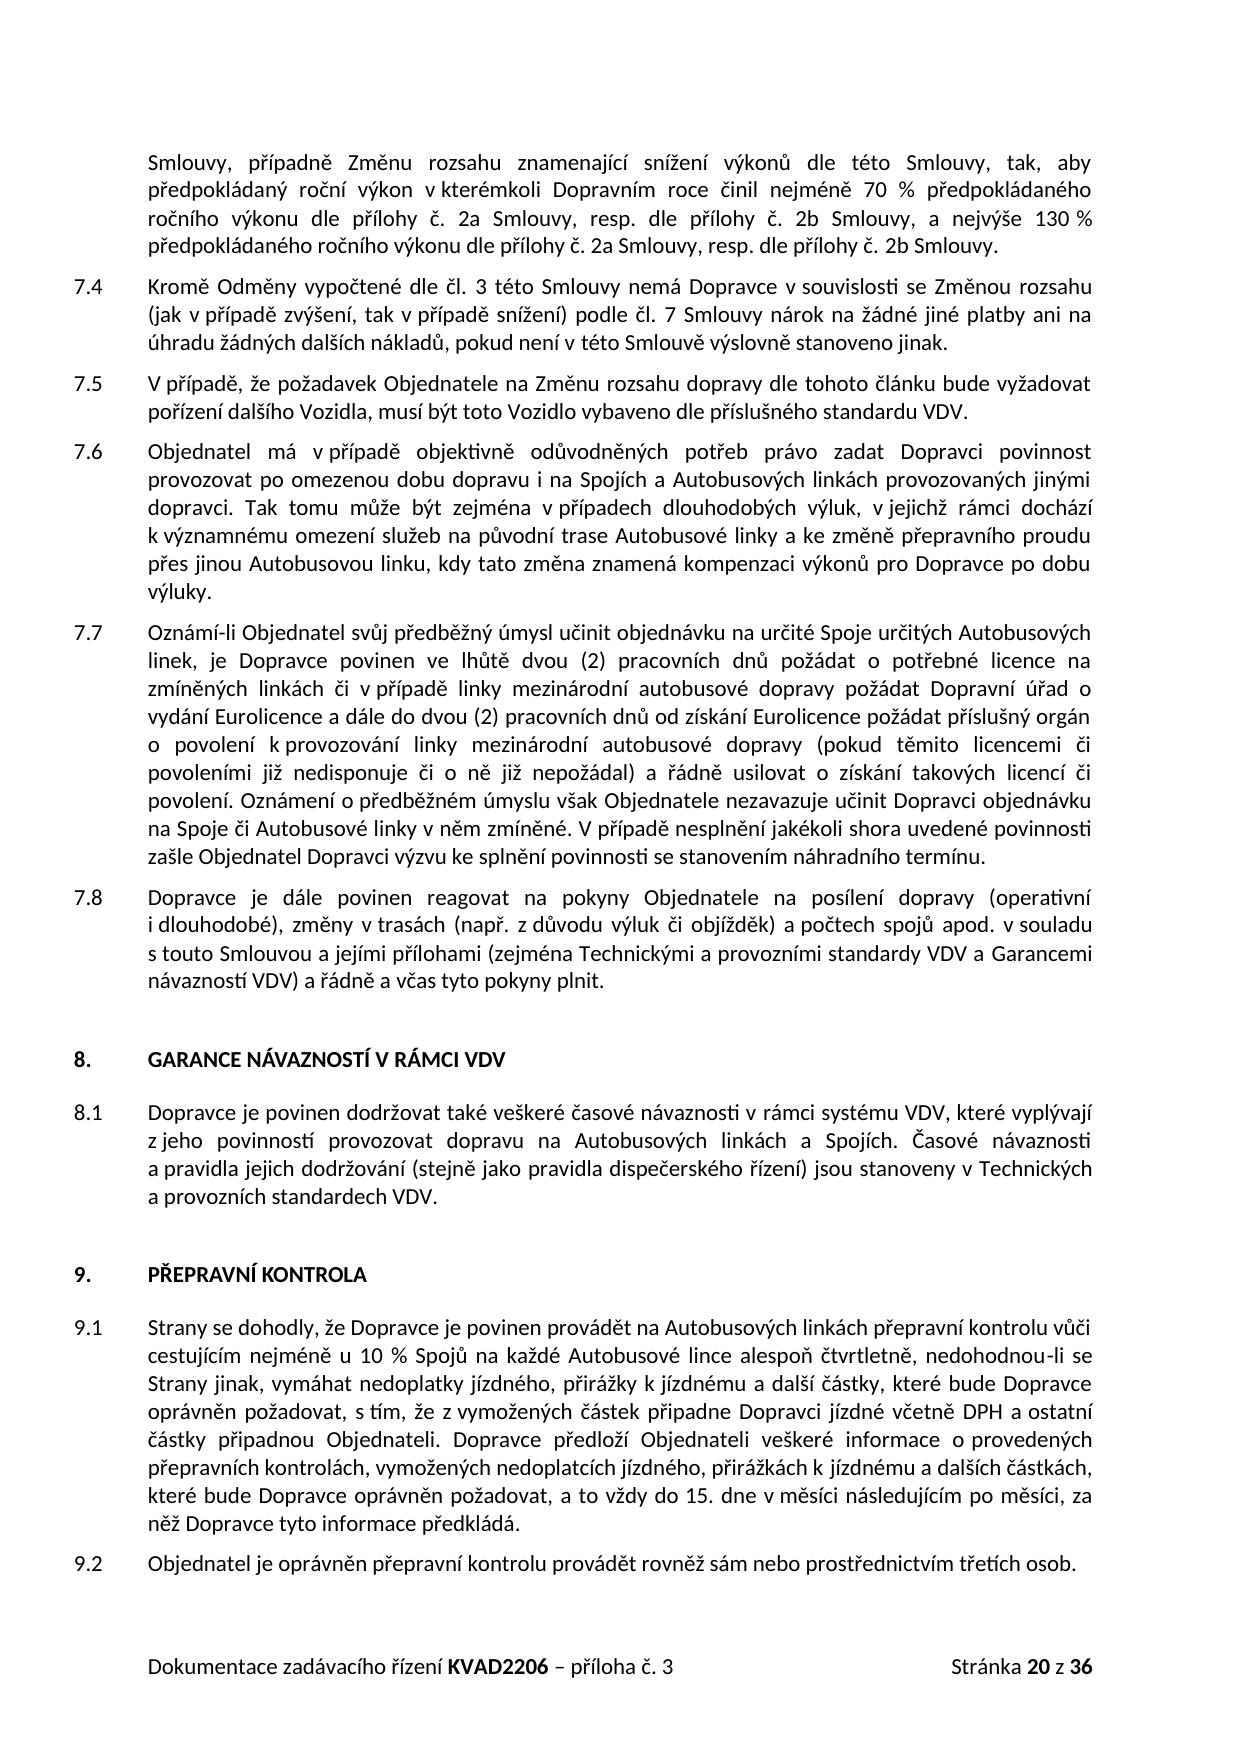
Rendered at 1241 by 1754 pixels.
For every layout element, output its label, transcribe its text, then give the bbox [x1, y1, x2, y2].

subtitle Přepravní kontrola [74, 1260, 1093, 1288]
subtitle Garance návazností v rámci VDV [74, 1045, 1093, 1073]
text V případě, že požadavek Objednatele na Změnu rozsahu dopravy dle tohoto článku bude vyžadovat pořízení dalšího Vozidla, musí být toto Vozidlo vybaveno dle příslušného standardu VDV. [74, 369, 1093, 425]
text Dopravce je dále povinen reagovat na pokyny Objednatele na posílení dopravy (operativní i dlouhodobé), změny v trasách (např. z důvodu výluk či objížděk) a počtech spojů apod. v souladu s touto Smlouvou a jejími přílohami (zejména Technickými a provozními standardy VDV a Garancemi návazností VDV) a řádně a včas tyto pokyny plnit. [74, 883, 1093, 995]
text Oznámí-li Objednatel svůj předběžný úmysl učinit objednávku na určité Spoje určitých Autobusových linek, je Dopravce povinen ve lhůtě dvou (2) pracovních dnů požádat o potřebné licence na zmíněných linkách či v případě linky mezinárodní autobusové dopravy požádat Dopravní úřad o vydání Eurolicence a dále do dvou (2) pracovních dnů od získání Eurolicence požádat příslušný orgán o povolení k provozování linky mezinárodní autobusové dopravy (pokud těmito licencemi či povoleními již nedisponuje či o ně již nepožádal) a řádně usilovat o získání takových licencí či povolení. Oznámení o předběžném úmyslu však Objednatele nezavazuje učinit Dopravci objednávku na Spoje či Autobusové linky v něm zmíněné. V případě nesplnění jakékoli shora uvedené povinnosti zašle Objednatel Dopravci výzvu ke splnění povinnosti se stanovením náhradního termínu. [74, 618, 1093, 870]
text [74, 148, 1093, 260]
text Strany se dohodly, že Dopravce je povinen provádět na Autobusových linkách přepravní kontrolu vůči cestujícím nejméně u 10 % Spojů na každé Autobusové lince alespoň čtvrtletně, nedohodnou-li se Strany jinak, vymáhat nedoplatky jízdného, přirážky k jízdnému a další částky, které bude Dopravce oprávněn požadovat, s tím, že z vymožených částek připadne Dopravci jízdné včetně DPH a ostatní částky připadnou Objednateli. Dopravce předloží Objednateli veškeré informace o provedených přepravních kontrolách, vymožených nedoplatcích jízdného, přirážkách k jízdnému a dalších částkách, které bude Dopravce oprávněn požadovat, a to vždy do 15. dne v měsíci následujícím po měsíci, za něž Dopravce tyto informace předkládá. [74, 1313, 1093, 1537]
text Dopravce je povinen dodržovat také veškeré časové návaznosti v rámci systému VDV, které vyplývají z jeho povinností provozovat dopravu na Autobusových linkách a Spojích. Časové návaznosti a pravidla jejich dodržování (stejně jako pravidla dispečerského řízení) jsou stanoveny v Technických a provozních standardech VDV. [74, 1098, 1093, 1210]
text Objednatel je oprávněn přepravní kontrolu provádět rovněž sám nebo prostřednictvím třetích osob. [74, 1549, 1093, 1577]
text Objednatel má v případě objektivně odůvodněných potřeb právo zadat Dopravci povinnost provozovat po omezenou dobu dopravu i na Spojích a Autobusových linkách provozovaných jinými dopravci. Tak tomu může být zejména v případech dlouhodobých výluk, v jejichž rámci dochází k významnému omezení služeb na původní trase Autobusové linky a ke změně přepravního proudu přes jinou Autobusovou linku, kdy tato změna znamená kompenzaci výkonů pro Dopravce po dobu výluky. [74, 437, 1093, 605]
text Kromě Odměny vypočtené dle čl. 3 této Smlouvy nemá Dopravce v souvislosti se Změnou rozsahu (jak v případě zvýšení, tak v případě snížení) podle čl. 7 Smlouvy nárok na žádné jiné platby ani na úhradu žádných dalších nákladů, pokud není v této Smlouvě výslovně stanoveno jinak. [74, 272, 1093, 356]
